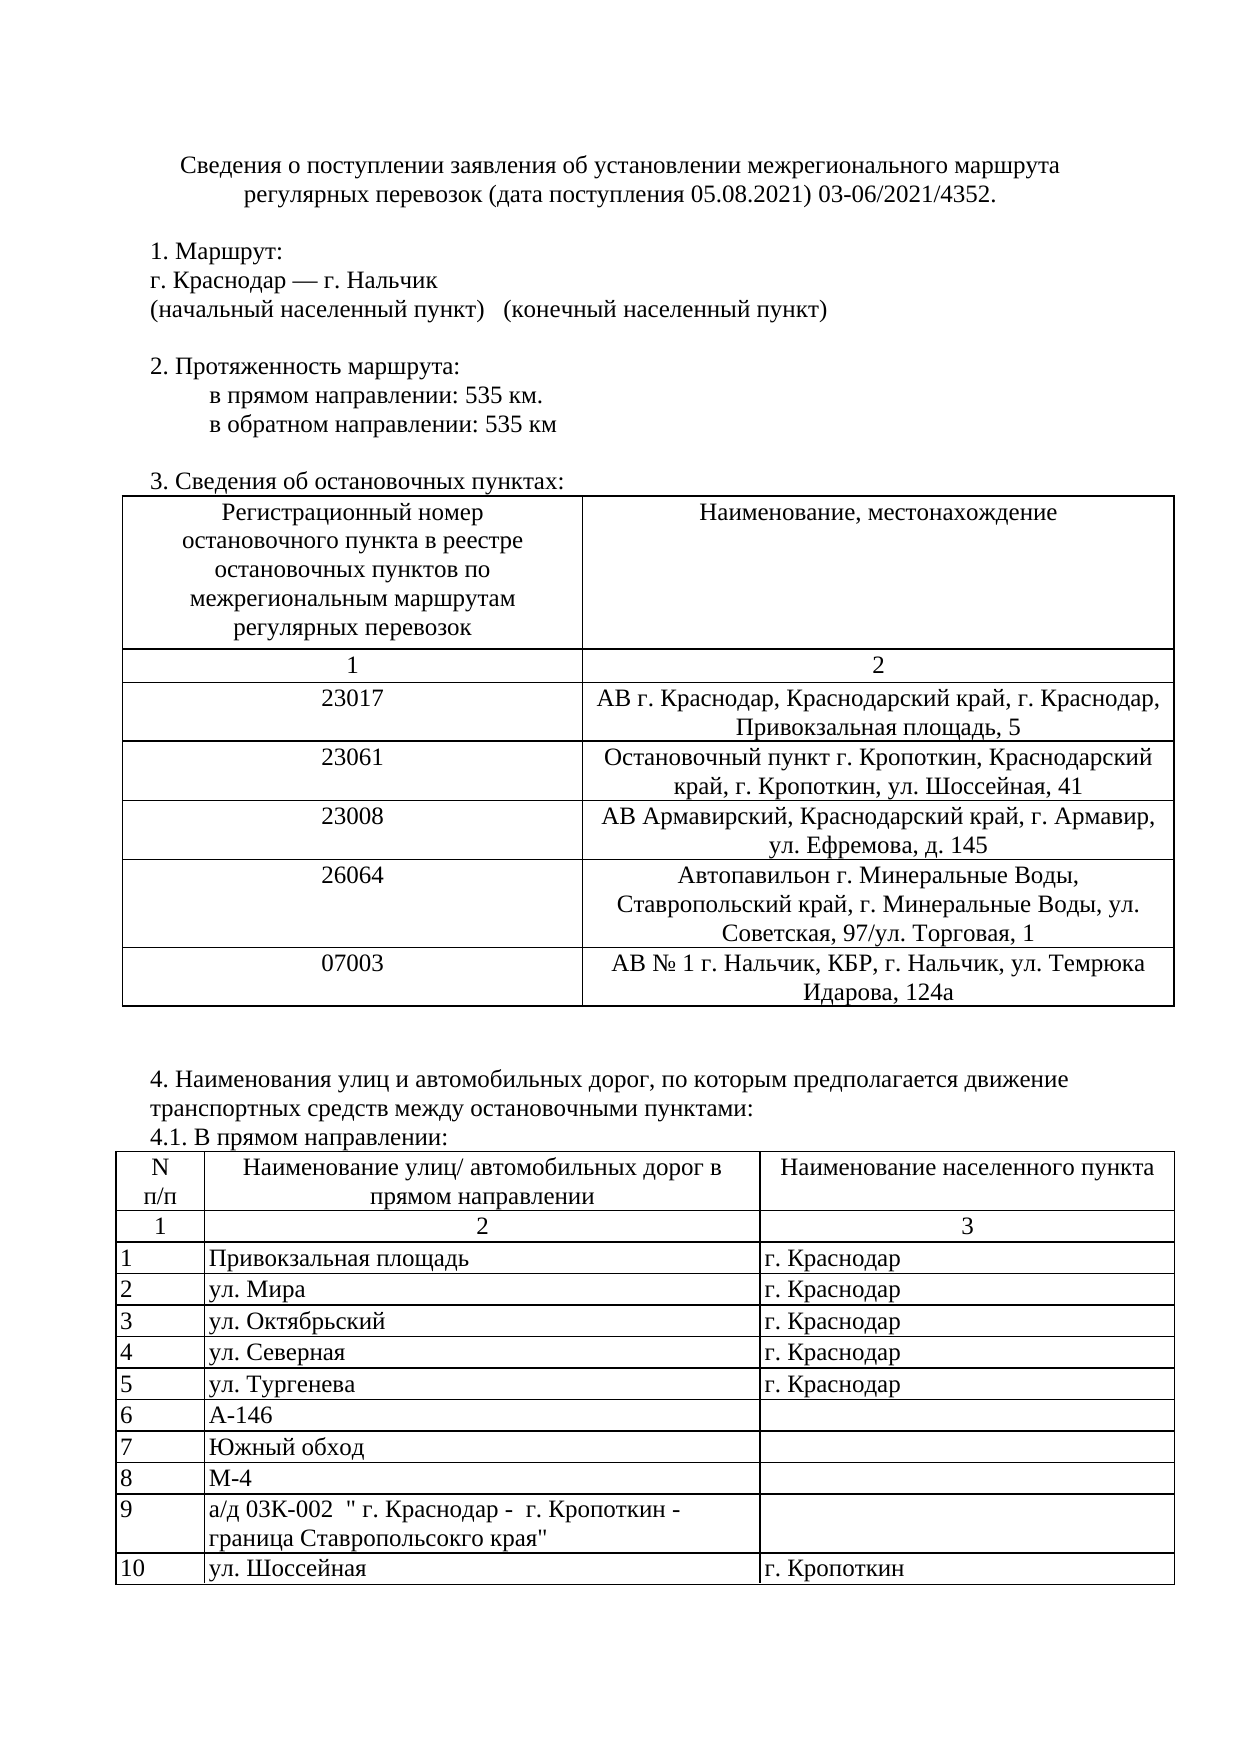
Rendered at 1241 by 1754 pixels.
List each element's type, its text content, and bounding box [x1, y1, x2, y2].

table_cell [761, 1432, 1174, 1461]
table_cell г. Краснодар [761, 1274, 1174, 1304]
table_cell Привокзальная площадь [205, 1243, 759, 1273]
text г. Краснодар — г. Нальчик [150, 265, 1090, 294]
table_cell 7 [117, 1432, 204, 1461]
text 3. Сведения об остановочных пунктах: [150, 466, 1090, 495]
table_cell [761, 1463, 1174, 1493]
text 4.1. В прямом направлении: [150, 1122, 1090, 1151]
table_header Наименование населенного пункта [761, 1152, 1174, 1210]
table_cell 2 [583, 650, 1173, 681]
text 2. Протяженность маршрута: [150, 351, 1090, 380]
table_cell 3 [761, 1211, 1174, 1241]
text Сведения о поступлении заявления об установлении межрегионального маршрута регулярных перевозок (дата поступления 05.08.2021) 03-06/2021/4352. [150, 150, 1090, 207]
table_cell 2 [205, 1211, 759, 1241]
table_cell г. Краснодар [761, 1369, 1174, 1398]
table_cell 5 [117, 1369, 204, 1398]
table_cell [761, 1400, 1174, 1430]
table_cell г. Краснодар [761, 1337, 1174, 1367]
table_cell 1 [123, 650, 582, 681]
table_cell 8 [117, 1463, 204, 1493]
table_cell г. Краснодар [761, 1306, 1174, 1336]
table_cell 26064 [123, 860, 582, 946]
table_header Наименование, местонахождение [583, 497, 1173, 648]
table_cell 2 [117, 1274, 204, 1304]
table_header Наименование улиц/ автомобильных дорог в прямом направлении [205, 1152, 759, 1210]
table_header Регистрационный номер остановочного пункта в реестре остановочных пунктов по межрегиональным маршрутам регулярных перевозок [123, 497, 582, 648]
table_cell Остановочный пункт г. Кропоткин, Краснодарский край, г. Кропоткин, ул. Шоссейная, 41 [583, 742, 1173, 799]
table_cell 07003 [123, 948, 582, 1005]
table_cell 23008 [123, 801, 582, 858]
table_cell М-4 [205, 1463, 759, 1493]
text 4. Наименования улиц и автомобильных дорог, по которым предполагается движение транспортных средств между остановочными пунктами: [150, 1064, 1090, 1122]
table_cell 23061 [123, 742, 582, 799]
text (начальный населенный пункт) (конечный населенный пункт) [150, 294, 1090, 322]
table_cell г. Краснодар [761, 1243, 1174, 1273]
table_cell 6 [117, 1400, 204, 1430]
table_cell г. Кропоткин [761, 1554, 1174, 1583]
table_cell 3 [117, 1306, 204, 1336]
table_cell АВ г. Краснодар, Краснодарский край, г. Краснодар, Привокзальная площадь, 5 [583, 683, 1173, 740]
table_header N п/п [117, 1152, 204, 1210]
table_cell Автопавильон г. Минеральные Воды, Ставропольский край, г. Минеральные Воды, ул. Советская, 97/ул. Торговая, 1 [583, 860, 1173, 946]
text 1. Маршрут: [150, 236, 1090, 265]
text в обратном направлении: 535 км [150, 409, 1090, 437]
table_cell ул. Северная [205, 1337, 759, 1367]
table_cell 10 [117, 1554, 204, 1583]
table_cell ул. Шоссейная [205, 1554, 759, 1583]
table_cell 23017 [123, 683, 582, 740]
table_cell ул. Мира [205, 1274, 759, 1304]
table_cell 4 [117, 1337, 204, 1367]
table_cell [761, 1495, 1174, 1552]
table_cell А-146 [205, 1400, 759, 1430]
table_cell 1 [117, 1243, 204, 1273]
table_cell АВ Армавирский, Краснодарский край, г. Армавир, ул. Ефремова, д. 145 [583, 801, 1173, 858]
table_cell ул. Тургенева [205, 1369, 759, 1398]
table_cell а/д 03К-002 " г. Краснодар - г. Кропоткин - граница Ставропольсокго края" [205, 1495, 759, 1552]
table_cell ул. Октябрьский [205, 1306, 759, 1336]
text в прямом направлении: 535 км. [150, 380, 1090, 409]
table_cell 9 [117, 1495, 204, 1552]
table_cell Южный обход [205, 1432, 759, 1461]
table_cell АВ № 1 г. Нальчик, КБР, г. Нальчик, ул. Темрюка Идарова, 124а [583, 948, 1173, 1005]
table_cell 1 [117, 1211, 204, 1241]
